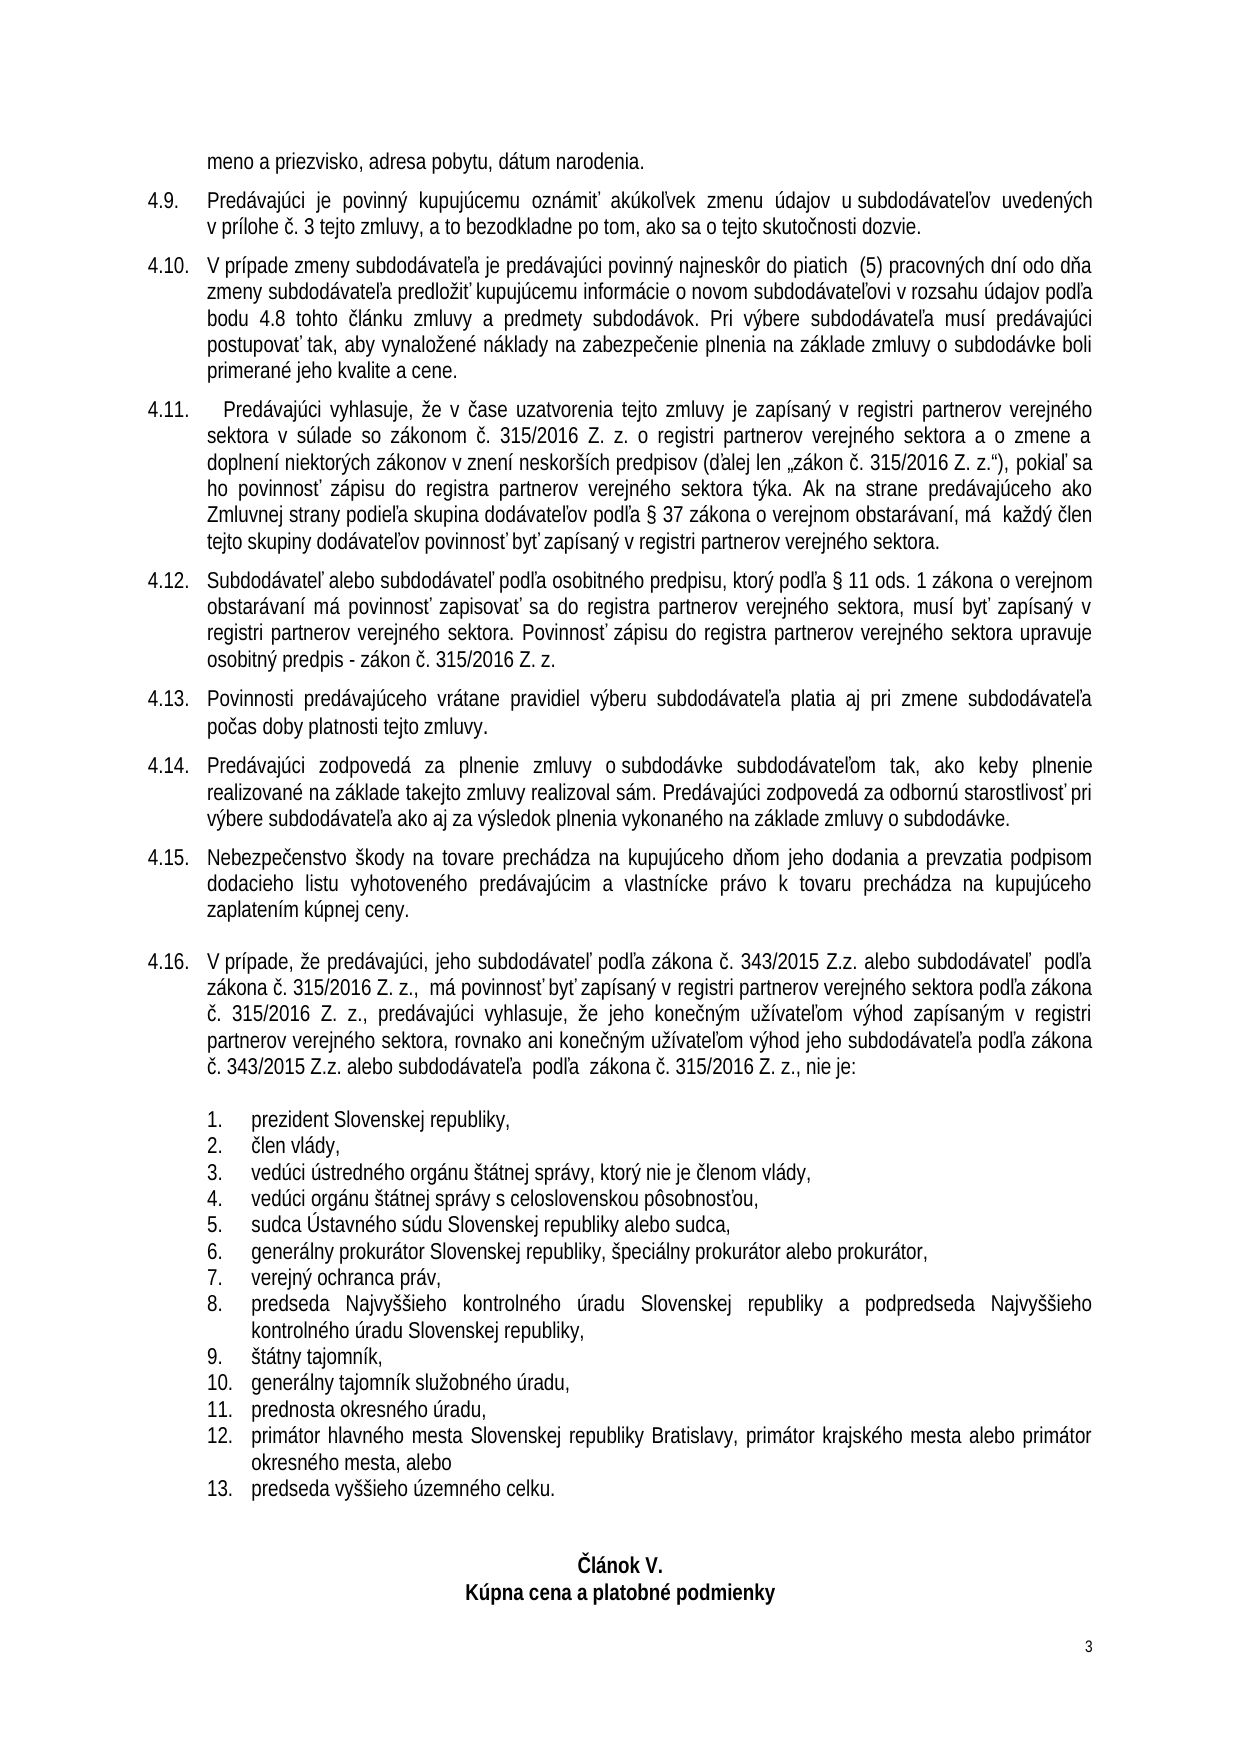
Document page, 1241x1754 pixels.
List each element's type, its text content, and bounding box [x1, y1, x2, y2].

list 4.15. Nebezpečenstvo škody na tovare prechádza na kupujúceho dňom jeho dodania a prevzatia podpisom dodacieho listu vyhotoveného predávajúcim a vlastnícke právo k tovaru prechádza na kupujúceho zaplatením kúpnej ceny. [148, 844, 1092, 923]
list 4. vedúci orgánu štátnej správy s celoslovenskou pôsobnosťou, [207, 1185, 1092, 1211]
list 3. vedúci ústredného orgánu štátnej správy, ktorý nie je členom vlády, [207, 1158, 1092, 1185]
list 4.11. Predávajúci vyhlasuje, že v čase uzatvorenia tejto zmluvy je zapísaný v registri partnerov verejného sektora v súlade so zákonom č. 315/2016 Z. z. o registri partnerov verejného sektora a o zmene a doplnení niektorých zákonov v znení neskorších predpisov (ďalej len „zákon č. 315/2016 Z. z.“), pokiaľ sa ho povinnosť zápisu do registra partnerov verejného sektora týka. Ak na strane predávajúceho ako Zmluvnej strany podieľa skupina dodávateľov podľa § 37 zákona o verejnom obstarávaní, má každý člen tejto skupiny dodávateľov povinnosť byť zapísaný v registri partnerov verejného sektora. [148, 396, 1092, 554]
text Článok V. [148, 1552, 1092, 1579]
list 2. člen vlády, [207, 1132, 1092, 1158]
list 8. predseda Najvyššieho kontrolného úradu Slovenskej republiky a podpredseda Najvyššieho kontrolného úradu Slovenskej republiky, [207, 1290, 1092, 1343]
text Kúpna cena a platobné podmienky [148, 1579, 1092, 1605]
list 5. sudca Ústavného súdu Slovenskej republiky alebo sudca, [207, 1211, 1092, 1238]
list 4.14. Predávajúci zodpovedá za plnenie zmluvy o subdodávke subdodávateľom tak, ako keby plnenie realizované na základe takejto zmluvy realizoval sám. Predávajúci zodpovedá za odbornú starostlivosť pri výbere subdodávateľa ako aj za výsledok plnenia vykonaného na základe zmluvy o subdodávke. [148, 752, 1092, 831]
list 12. primátor hlavného mesta Slovenskej republiky Bratislavy, primátor krajského mesta alebo primátor okresného mesta, alebo [207, 1422, 1092, 1475]
list 6. generálny prokurátor Slovenskej republiky, špeciálny prokurátor alebo prokurátor, [207, 1238, 1092, 1264]
list 4.12. Subdodávateľ alebo subdodávateľ podľa osobitného predpisu, ktorý podľa § 11 ods. 1 zákona o verejnom obstarávaní má povinnosť zapisovať sa do registra partnerov verejného sektora, musí byť zapísaný v registri partnerov verejného sektora. Povinnosť zápisu do registra partnerov verejného sektora upravuje osobitný predpis - zákon č. 315/2016 Z. z. [148, 567, 1092, 672]
list 1. prezident Slovenskej republiky, [207, 1106, 1092, 1132]
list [148, 148, 1092, 174]
list 4.10. V prípade zmeny subdodávateľa je predávajúci povinný najneskôr do piatich (5) pracovných dní odo dňa zmeny subdodávateľa predložiť kupujúcemu informácie o novom subdodávateľovi v rozsahu údajov podľa bodu 4.8 tohto článku zmluvy a predmety subdodávok. Pri výbere subdodávateľa musí predávajúci postupovať tak, aby vynaložené náklady na zabezpečenie plnenia na základe zmluvy o subdodávke boli primerané jeho kvalite a cene. [148, 252, 1092, 383]
list 9. štátny tajomník, [207, 1343, 1092, 1369]
list 7. verejný ochranca práv, [207, 1264, 1092, 1290]
list 4.13. Povinnosti predávajúceho vrátane pravidiel výberu subdodávateľa platia aj pri zmene subdodávateľa počas doby platnosti tejto zmluvy. [148, 684, 1092, 739]
list 10. generálny tajomník služobného úradu, [207, 1369, 1092, 1396]
list 4.9. Predávajúci je povinný kupujúcemu oznámiť akúkoľvek zmenu údajov u subdodávateľov uvedených v prílohe č. 3 tejto zmluvy, a to bezodkladne po tom, ako sa o tejto skutočnosti dozvie. [148, 187, 1092, 239]
list 13. predseda vyššieho územného celku. [207, 1475, 1092, 1501]
list 4.16. V prípade, že predávajúci, jeho subdodávateľ podľa zákona č. 343/2015 Z.z. alebo subdodávateľ podľa zákona č. 315/2016 Z. z., má povinnosť byť zapísaný v registri partnerov verejného sektora podľa zákona č. 315/2016 Z. z., predávajúci vyhlasuje, že jeho konečným užívateľom výhod zapísaným v registri partnerov verejného sektora, rovnako ani konečným užívateľom výhod jeho subdodávateľa podľa zákona č. 343/2015 Z.z. alebo subdodávateľa podľa zákona č. 315/2016 Z. z., nie je: [148, 948, 1092, 1079]
list 11. prednosta okresného úradu, [207, 1396, 1092, 1422]
